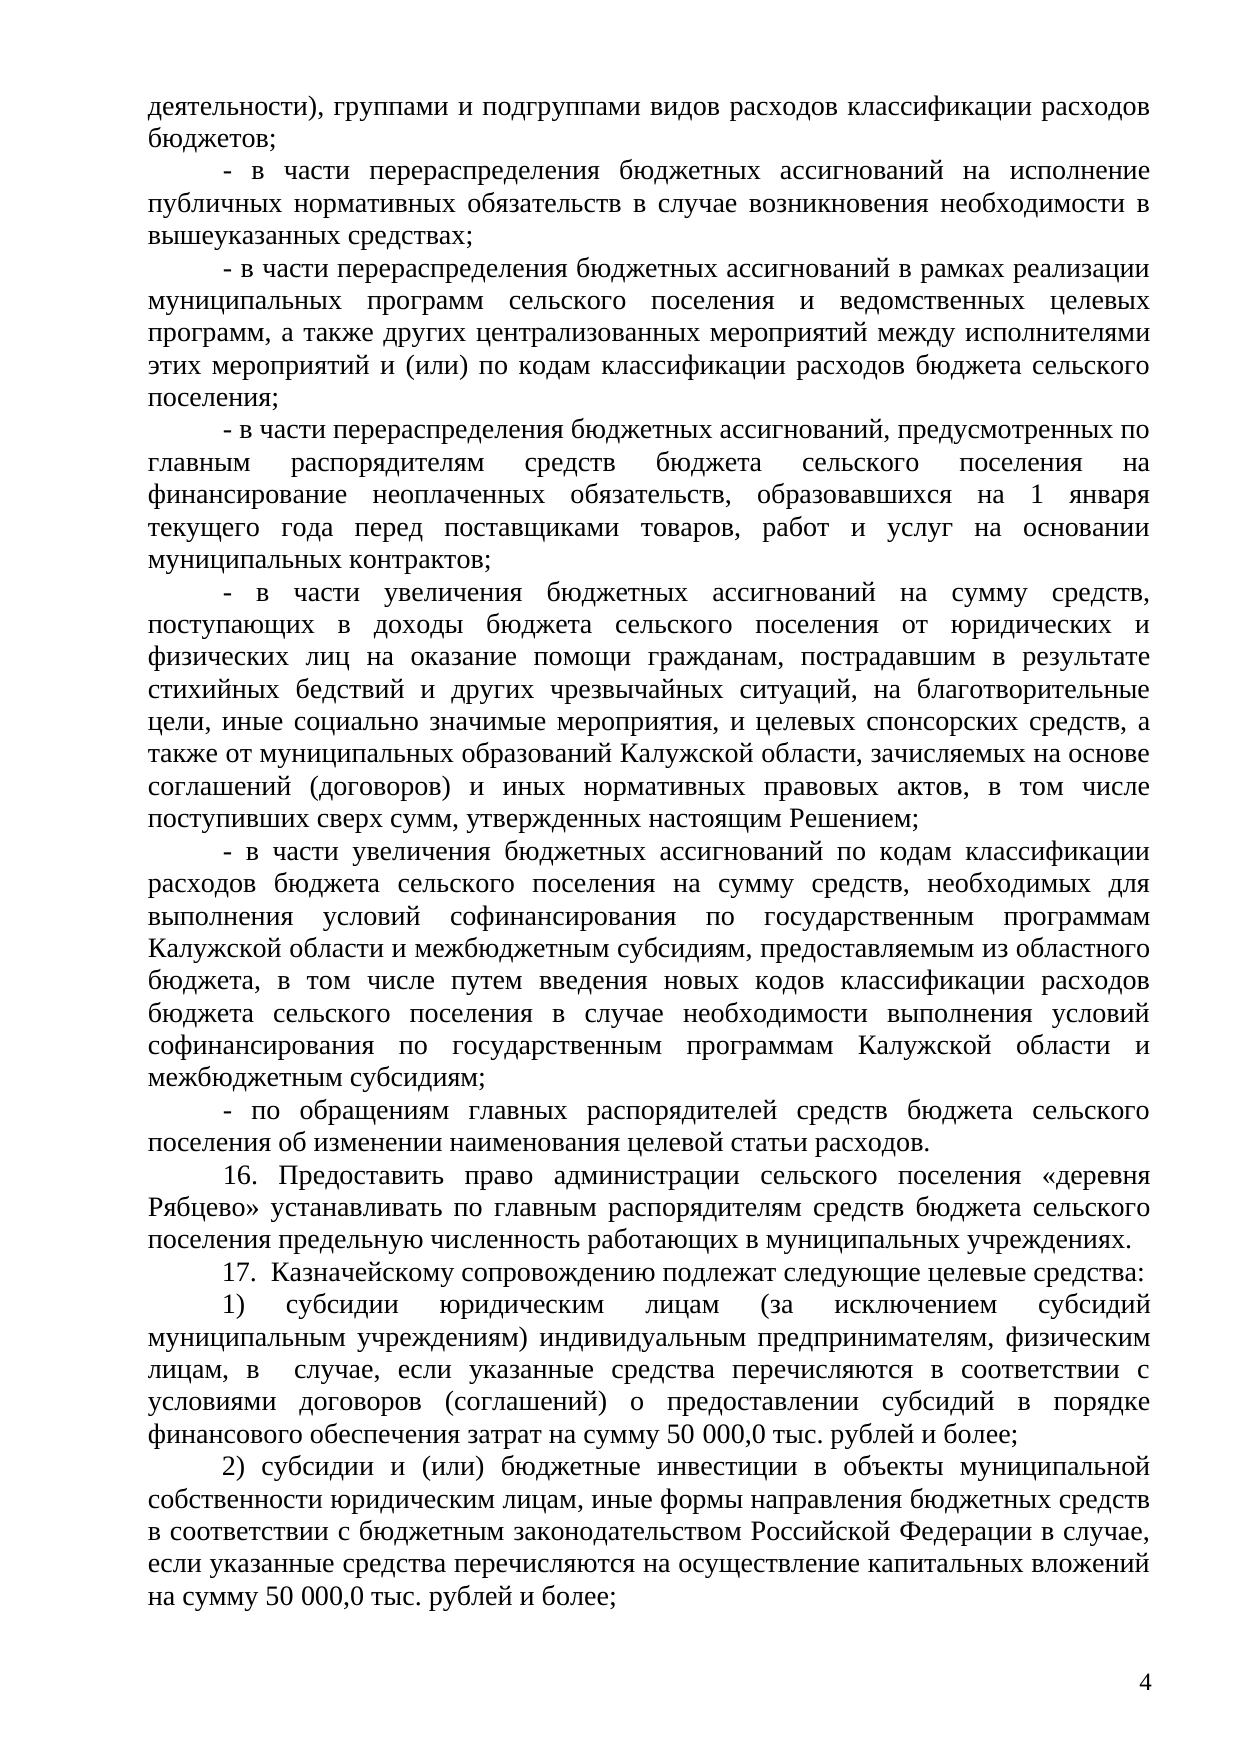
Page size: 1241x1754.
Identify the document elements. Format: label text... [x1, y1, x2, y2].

text 2) субсидии и (или) бюджетные инвестиции в объекты муниципальной собственности юридическим лицам, иные формы направления бюджетных средств в соответствии с бюджетным законодательством Российской Федерации в случае, если указанные средства перечисляются на осуществление капитальных вложений на сумму 50 000,0 тыс. рублей и более; [148, 1449, 1152, 1611]
text 17. Казначейскому сопровождению подлежат следующие целевые средства: [148, 1255, 1152, 1287]
text 1) субсидии юридическим лицам (за исключением субсидий муниципальным учреждениям) индивидуальным предпринимателям, физическим лицам, в случае, если указанные средства перечисляются в соответствии с условиями договоров (соглашений) о предоставлении субсидий в порядке финансового обеспечения затрат на сумму 50 000,0 тыс. рублей и более; [148, 1287, 1152, 1449]
text - в части увеличения бюджетных ассигнований на сумму средств, поступающих в доходы бюджета сельского поселения от юридических и физических лиц на оказание помощи гражданам, пострадавшим в результате стихийных бедствий и других чрезвычайных ситуаций, на благотворительные цели, иные социально значимые мероприятия, и целевых спонсорских средств, а также от муниципальных образований Калужской области, зачисляемых на основе соглашений (договоров) и иных нормативных правовых актов, в том числе поступивших сверх сумм, утвержденных настоящим Решением; [148, 574, 1152, 834]
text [148, 89, 1152, 153]
text - по обращениям главных распорядителей средств бюджета сельского поселения об изменении наименования целевой статьи расходов. [148, 1093, 1152, 1158]
text - в части увеличения бюджетных ассигнований по кодам классификации расходов бюджета сельского поселения на сумму средств, необходимых для выполнения условий софинансирования по государственным программам Калужской области и межбюджетным субсидиям, предоставляемым из областного бюджета, в том числе путем введения новых кодов классификации расходов бюджета сельского поселения в случае необходимости выполнения условий софинансирования по государственным программам Калужской области и межбюджетным субсидиям; [148, 834, 1152, 1093]
text - в части перераспределения бюджетных ассигнований в рамках реализации муниципальных программ сельского поселения и ведомственных целевых программ, а также других централизованных мероприятий между исполнителями этих мероприятий и (или) по кодам классификации расходов бюджета сельского поселения; [148, 251, 1152, 413]
text - в части перераспределения бюджетных ассигнований на исполнение публичных нормативных обязательств в случае возникновения необходимости в вышеуказанных средствах; [148, 153, 1152, 251]
text - в части перераспределения бюджетных ассигнований, предусмотренных по главным распорядителям средств бюджета сельского поселения на финансирование неоплаченных обязательств, образовавшихся на 1 января текущего года перед поставщиками товаров, работ и услуг на основании муниципальных контрактов; [148, 413, 1152, 574]
text 16. Предоставить право администрации сельского поселения «деревня Рябцево» устанавливать по главным распорядителям средств бюджета сельского поселения предельную численность работающих в муниципальных учреждениях. [148, 1158, 1152, 1255]
